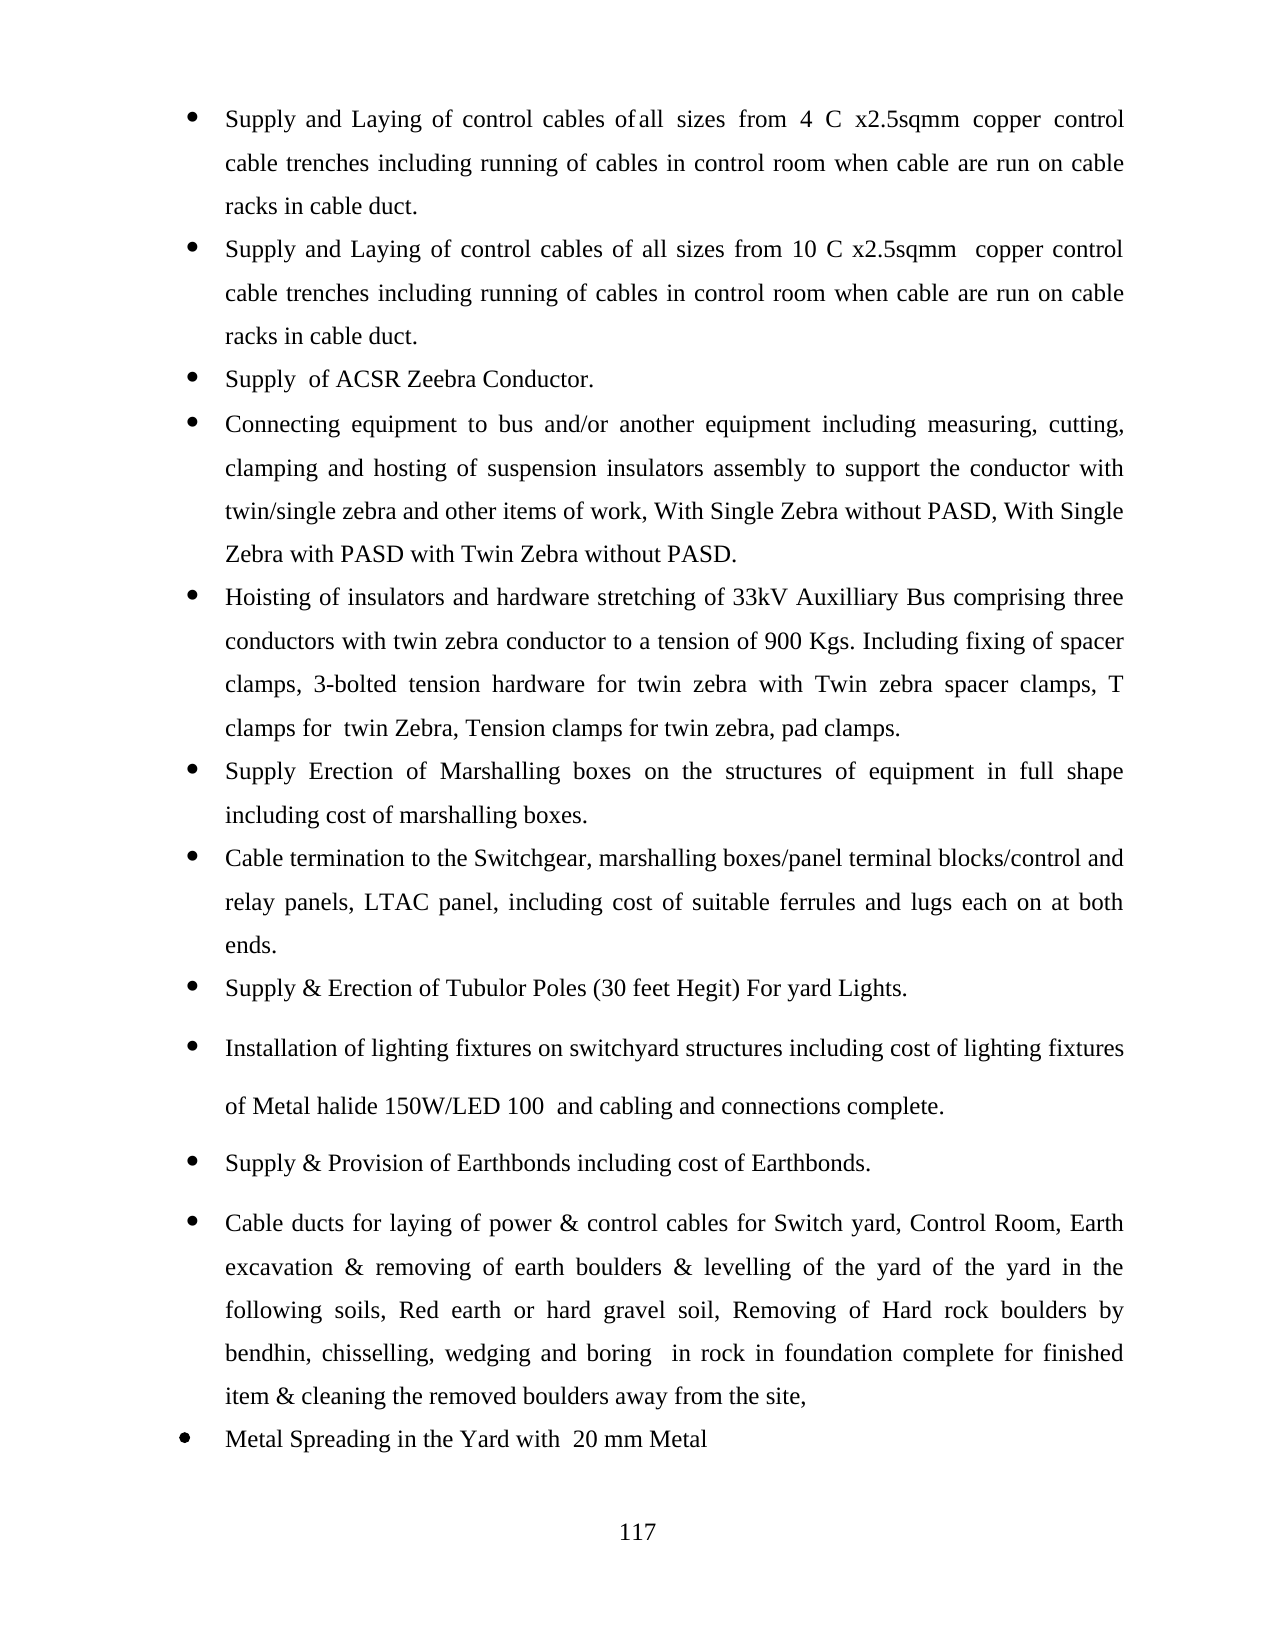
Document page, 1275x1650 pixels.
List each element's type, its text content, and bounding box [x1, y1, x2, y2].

list Cable termination to the Switchgear, marshalling boxes/panel terminal blocks/control and relay panels, LTAC panel, including cost of suitable ferrules and lugs each on at both ends. [187, 843, 1125, 959]
list Supply of ACSR Zeebra Conductor. [187, 364, 1125, 394]
list Supply Erection of Marshalling boxes on the structures of equipment in full shape including cost of marshalling boxes. [187, 756, 1125, 828]
list Supply and Laying of control cables of all sizes from 10 C x2.5sqmm copper control cable trenches including running of cables in control room when cable are run on cable racks in cable duct. [187, 234, 1125, 350]
list Metal Spreading in the Yard with 20 mm Metal [150, 1424, 1125, 1454]
list Installation of lighting fixtures on switchyard structures including cost of lighting fixtures of Metal halide 150W/LED 100 and cabling and connections complete. [187, 1033, 1125, 1120]
list Cable ducts for laying of power & control cables for Switch yard, Control Room, Earth excavation & removing of earth boulders & levelling of the yard of the yard in the following soils, Red earth or hard gravel soil, Removing of Hard rock boulders by bendhin, chisselling, wedging and boring in rock in foundation complete for finished item & cleaning the removed boulders away from the site, [187, 1208, 1125, 1410]
list Supply and Laying of control cables of all sizes from 4 C x2.5sqmm copper control cable trenches including running of cables in control room when cable are run on cable racks in cable duct. [187, 104, 1125, 220]
list Connecting equipment to bus and/or another equipment including measuring, cutting, clamping and hosting of suspension insulators assembly to support the conductor with twin/single zebra and other items of work, With Single Zebra without PASD, With Single Zebra with PASD with Twin Zebra without PASD. [187, 409, 1125, 568]
list Supply & Erection of Tubulor Poles (30 feet Hegit) For yard Lights. [187, 973, 1125, 1003]
list Supply & Provision of Earthbonds including cost of Earthbonds. [187, 1148, 1125, 1178]
list Hoisting of insulators and hardware stretching of 33kV Auxilliary Bus comprising three conductors with twin zebra conductor to a tension of 900 Kgs. Including fixing of spacer clamps, 3-bolted tension hardware for twin zebra with Twin zebra spacer clamps, T clamps for twin Zebra, Tension clamps for twin zebra, pad clamps. [187, 582, 1125, 741]
